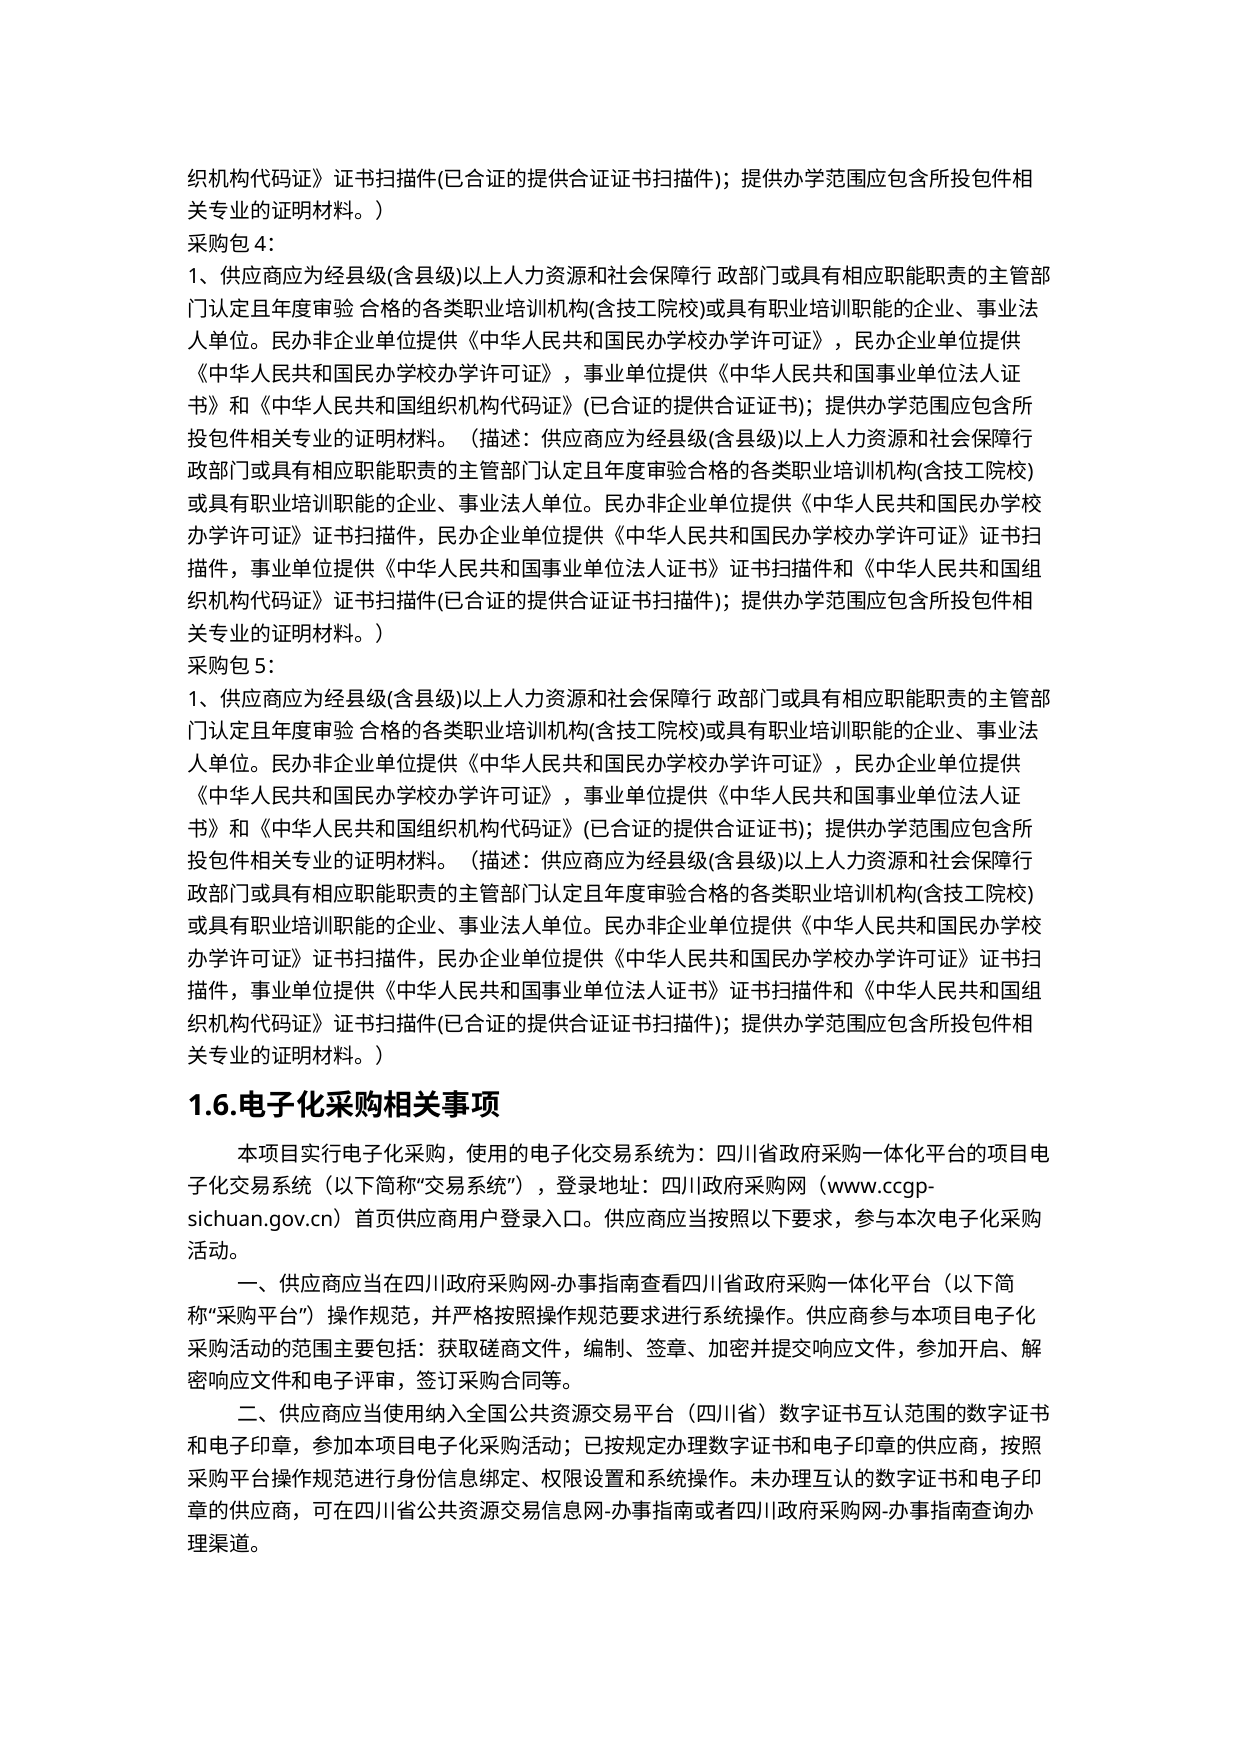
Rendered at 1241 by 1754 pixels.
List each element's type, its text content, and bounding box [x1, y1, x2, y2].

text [187, 162, 1053, 227]
text 采购包4： [187, 227, 1053, 259]
text 本项目实行电子化采购，使用的电子化交易系统为：四川省政府采购一体化平台的项目电子化交易系统（以下简称“交易系统”），登录地址：四川政府采购网（www.ccgp-sichuan.gov.cn）首页供应商用户登录入口。供应商应当按照以下要求，参与本次电子化采购活动。 [187, 1137, 1053, 1267]
text 采购包5： [187, 649, 1053, 682]
text 二、供应商应当使用纳入全国公共资源交易平台（四川省）数字证书互认范围的数字证书和电子印章，参加本项目电子化采购活动；已按规定办理数字证书和电子印章的供应商，按照采购平台操作规范进行身份信息绑定、权限设置和系统操作。未办理互认的数字证书和电子印章的供应商，可在四川省公共资源交易信息网-办事指南或者四川政府采购网-办事指南查询办理渠道。 [187, 1397, 1053, 1559]
text 一、供应商应当在四川政府采购网-办事指南查看四川省政府采购一体化平台（以下简称“采购平台”）操作规范，并严格按照操作规范要求进行系统操作。供应商参与本项目电子化采购活动的范围主要包括：获取磋商文件，编制、签章、加密并提交响应文件，参加开启、解密响应文件和电子评审，签订采购合同等。 [187, 1267, 1053, 1397]
text 1.6.电子化采购相关事项 [187, 1072, 1053, 1137]
